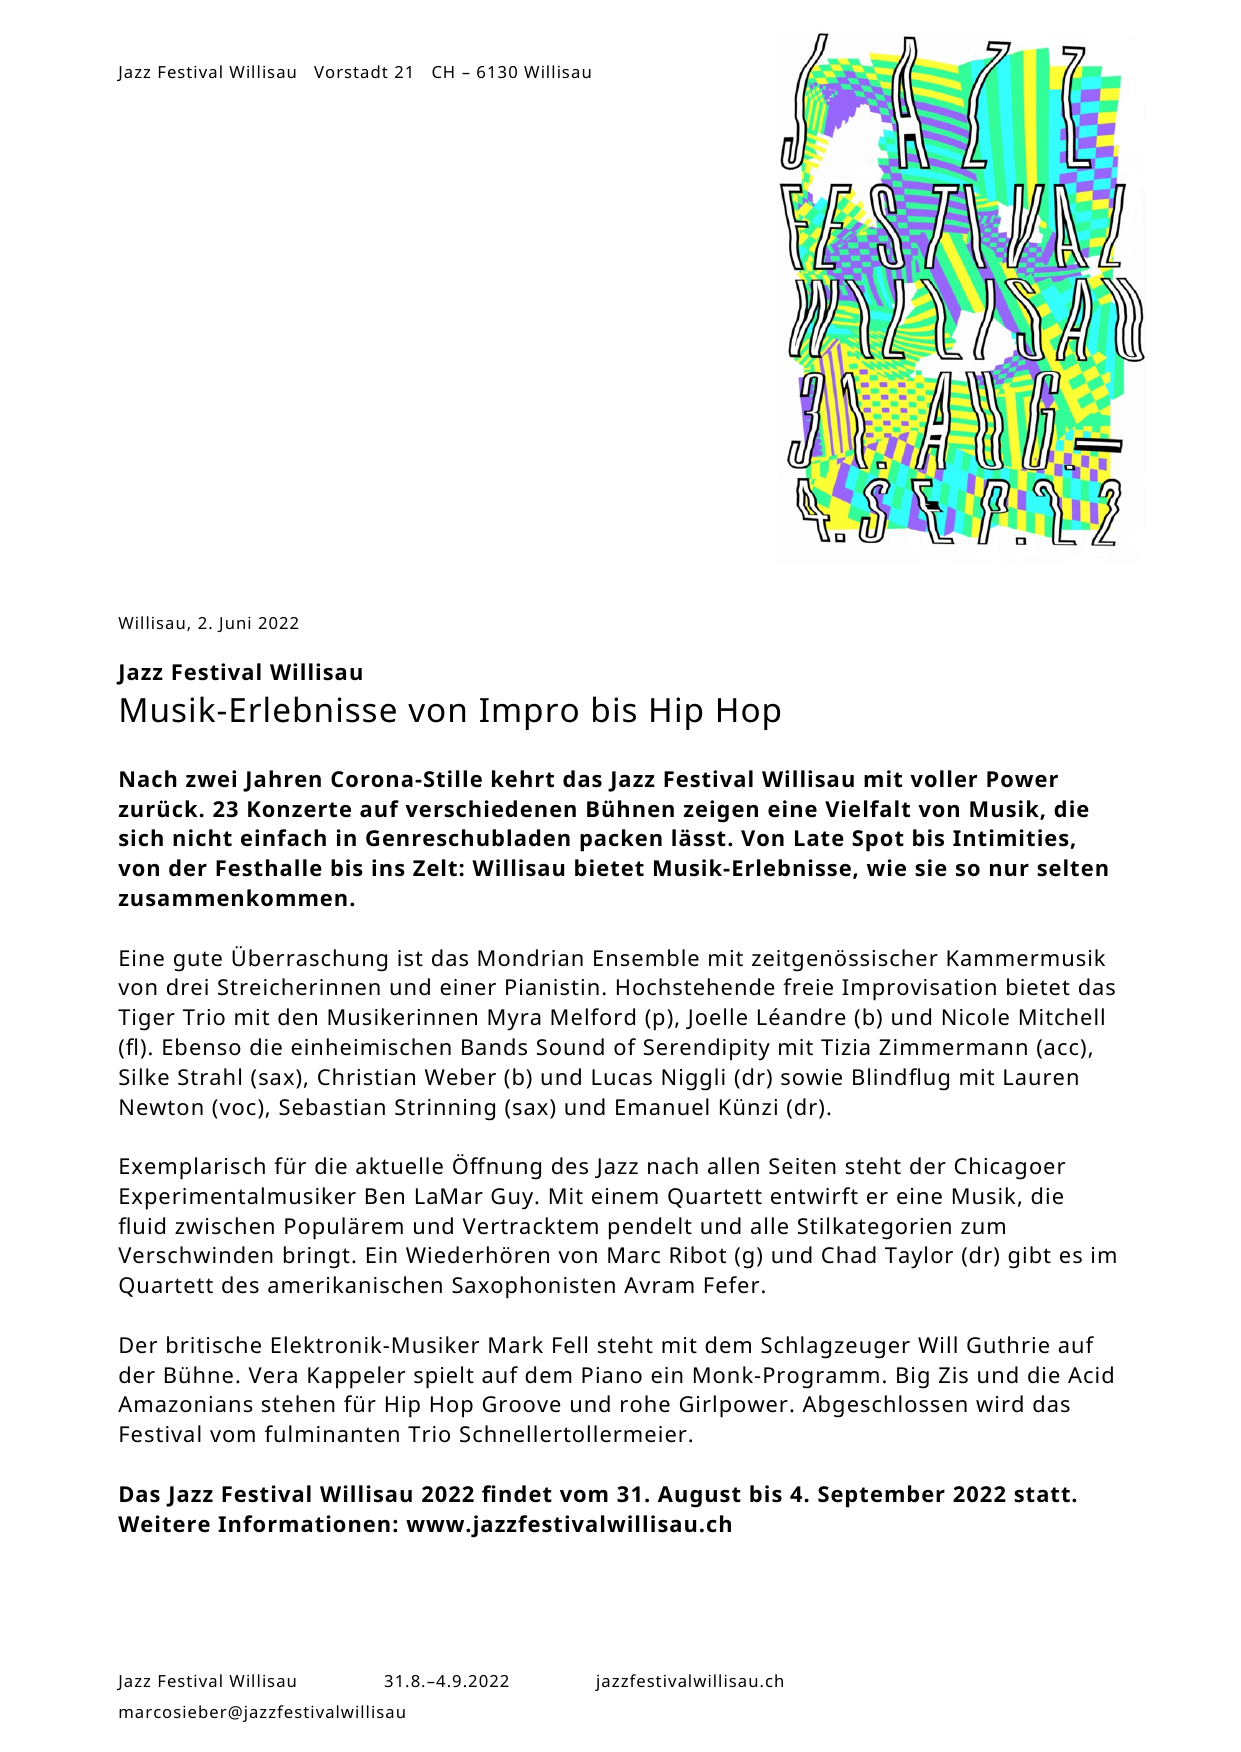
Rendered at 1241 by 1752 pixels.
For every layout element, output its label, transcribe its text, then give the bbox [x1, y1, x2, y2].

text Willisau, 2. Juni 2022 [118, 612, 1122, 634]
text Jazz Festival Willisau [118, 657, 1122, 687]
text Das Jazz Festival Willisau 2022 findet vom 31. August bis 4. September 2022 statt. [118, 1479, 1122, 1508]
text Jazz Festival Willisau Vorstadt 21 CH – 6130 Willisau [118, 52, 774, 83]
text Nach zwei Jahren Corona-Stille kehrt das Jazz Festival Willisau mit voller Power zurück. 23 Konzerte auf verschiedenen Bühnen zeigen eine Vielfalt von Musik, die sich nicht einfach in Genreschubladen packen lässt. Von Late Spot bis Intimities, von der Festhalle bis ins Zelt: Willisau bietet Musik-Erlebnisse, wie sie so nur selten zusammenkommen. [118, 764, 1122, 913]
text Exemplarisch für die aktuelle Öffnung des Jazz nach allen Seiten steht der Chicagoer Experimentalmusiker Ben LaMar Guy. Mit einem Quartett entwirft er eine Musik, die fluid zwischen Populärem und Vertracktem pendelt und alle Stilkategorien zum Verschwinden bringt. Ein Wiederhören von Marc Ribot (g) und Chad Taylor (dr) gibt es im Quartett des amerikanischen Saxophonisten Avram Fefer. [118, 1151, 1122, 1300]
text Der britische Elektronik-Musiker Mark Fell steht mit dem Schlagzeuger Will Guthrie auf der Bühne. Vera Kappeler spielt auf dem Piano ein Monk-Programm. Big Zis und die Acid Amazonians stehen für Hip Hop Groove und rohe Girlpower. Abgeschlossen wird das Festival vom fulminanten Trio Schnellertollermeier. [118, 1330, 1122, 1449]
text Musik-Erlebnisse von Impro bis Hip Hop [118, 687, 1122, 732]
picture [774, 30, 1147, 563]
text Weitere Informationen: www.jazzfestivalwillisau.ch [118, 1508, 1122, 1538]
text Eine gute Überraschung ist das Mondrian Ensemble mit zeitgenössischer Kammermusik von drei Streicherinnen und einer Pianistin. Hochstehende freie Improvisation bietet das Tiger Trio mit den Musikerinnen Myra Melford (p), Joelle Léandre (b) und Nicole Mitchell (fl). Ebenso die einheimischen Bands Sound of Serendipity mit Tizia Zimmermann (acc), Silke Strahl (sax), Christian Weber (b) und Lucas Niggli (dr) sowie Blindflug mit Lauren Newton (voc), Sebastian Strinning (sax) und Emanuel Künzi (dr). [118, 942, 1122, 1121]
